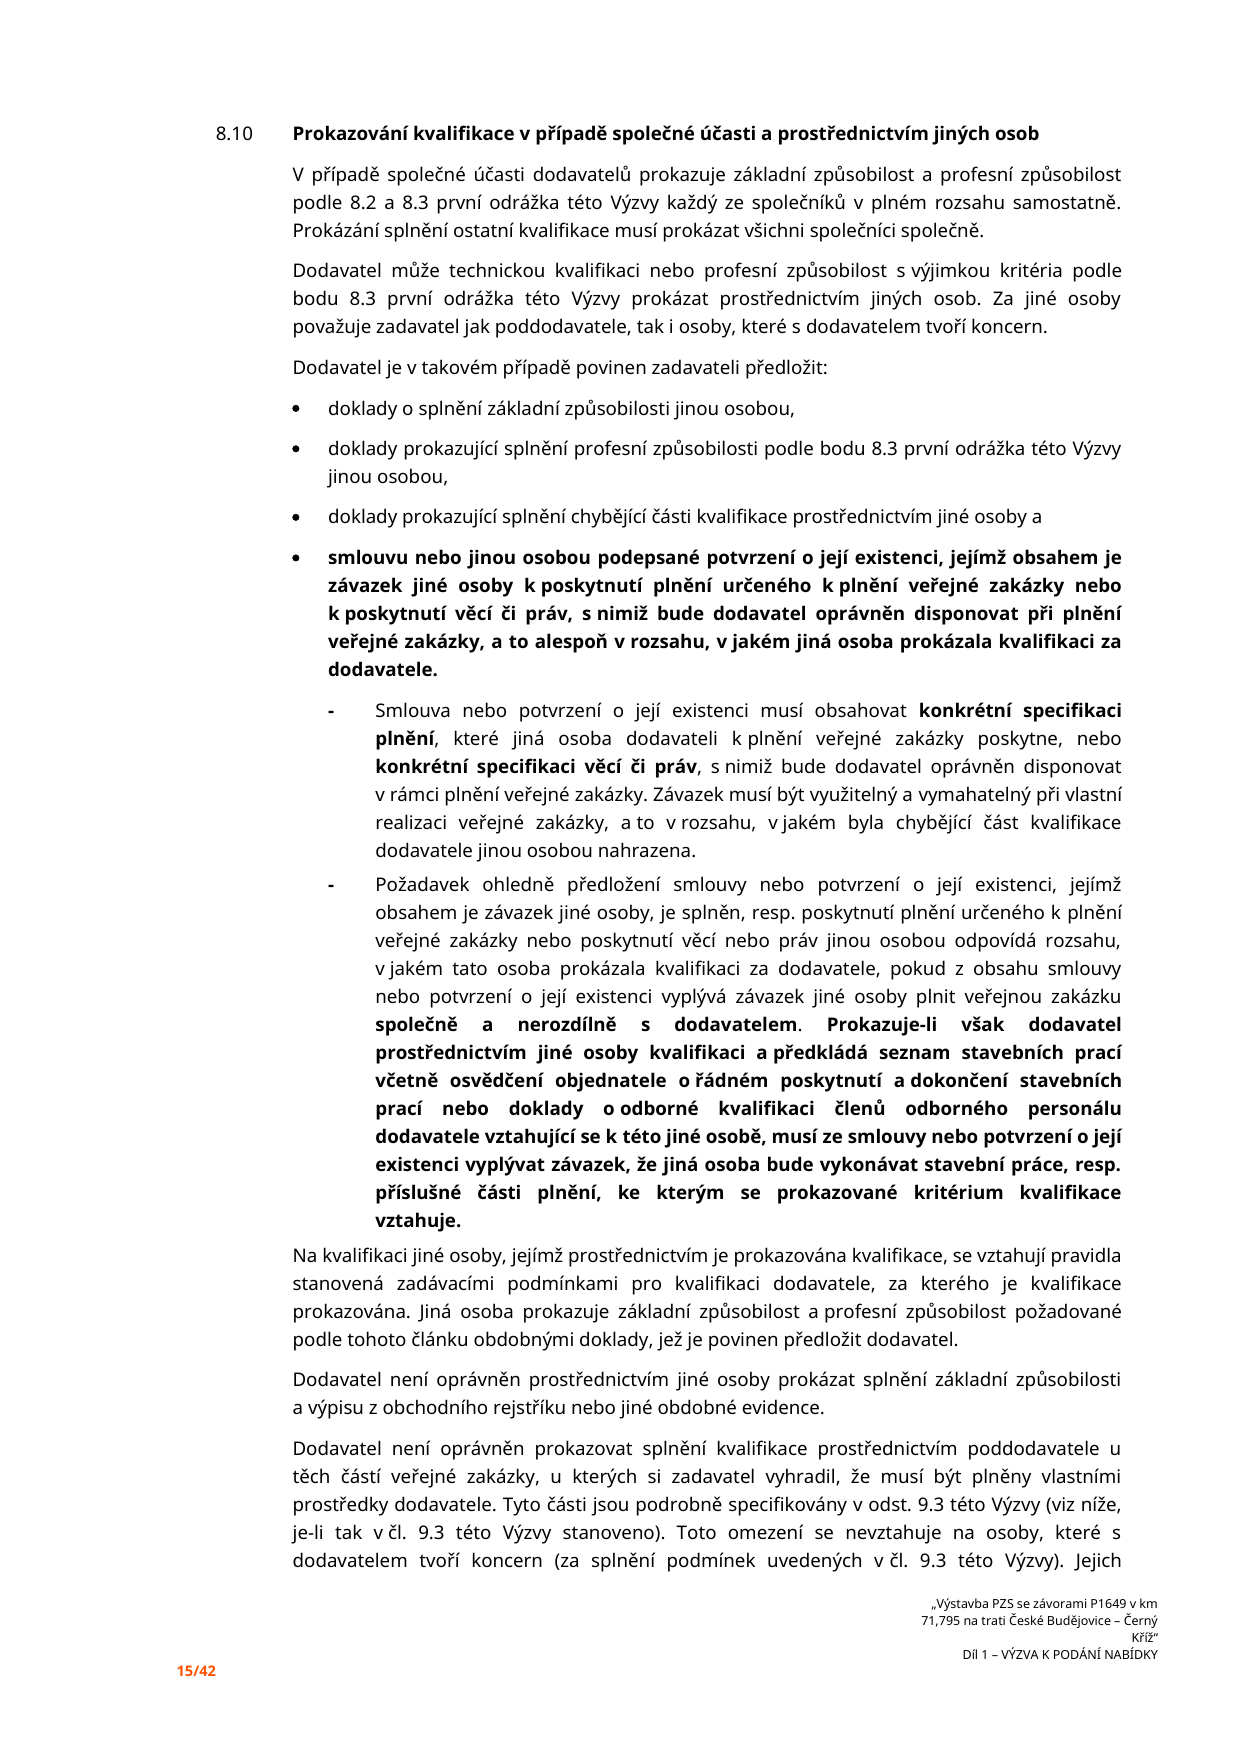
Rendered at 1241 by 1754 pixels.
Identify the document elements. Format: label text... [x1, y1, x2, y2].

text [292, 1435, 1122, 1573]
text Prokazování kvalifikace v případě společné účasti a prostřednictvím jiných osob [216, 121, 1122, 146]
text Dodavatel je v takovém případě povinen zadavateli předložit: [292, 354, 1122, 380]
text doklady prokazující splnění profesní způsobilosti podle bodu 8.3 první odrážka této Výzvy jinou osobou, [292, 435, 1122, 489]
text Na kvalifikaci jiné osoby, jejímž prostřednictvím je prokazována kvalifikace, se vztahují pravidla stanovená zadávacími podmínkami pro kvalifikaci dodavatele, za kterého je kvalifikace prokazována. Jiná osoba prokazuje základní způsobilost a profesní způsobilost požadované podle tohoto článku obdobnými doklady, jež je povinen předložit dodavatel. [292, 1242, 1122, 1351]
text Dodavatel není oprávněn prostřednictvím jiné osoby prokázat splnění základní způsobilosti a výpisu z obchodního rejstříku nebo jiné obdobné evidence. [292, 1366, 1122, 1420]
text Dodavatel může technickou kvalifikaci nebo profesní způsobilost s výjimkou kritéria podle bodu 8.3 první odrážka této Výzvy prokázat prostřednictvím jiných osob. Za jiné osoby považuje zadavatel jak poddodavatele, tak i osoby, které s dodavatelem tvoří koncern. [292, 258, 1122, 339]
text Smlouva nebo potvrzení o její existenci musí obsahovat konkrétní specifikaci plnění, které jiná osoba dodavateli k plnění veřejné zakázky poskytne, nebo konkrétní specifikaci věcí či práv, s nimiž bude dodavatel oprávněn disponovat v rámci plnění veřejné zakázky. Závazek musí být využitelný a vymahatelný při vlastní realizaci veřejné zakázky, a to v rozsahu, v jakém byla chybějící část kvalifikace dodavatele jinou osobou nahrazena. [328, 697, 1122, 863]
text doklady o splnění základní způsobilosti jinou osobou, [292, 395, 1122, 420]
text smlouvu nebo jinou osobou podepsané potvrzení o její existenci, jejímž obsahem je závazek jiné osoby k poskytnutí plnění určeného k plnění veřejné zakázky nebo k poskytnutí věcí či práv, s nimiž bude dodavatel oprávněn disponovat při plnění veřejné zakázky, a to alespoň v rozsahu, v jakém jiná osoba prokázala kvalifikaci za dodavatele. [292, 544, 1122, 682]
text doklady prokazující splnění chybějící části kvalifikace prostřednictvím jiné osoby a [292, 504, 1122, 529]
text V případě společné účasti dodavatelů prokazuje základní způsobilost a profesní způsobilost podle 8.2 a 8.3 první odrážka této Výzvy každý ze společníků v plném rozsahu samostatně. Prokázání splnění ostatní kvalifikace musí prokázat všichni společníci společně. [292, 161, 1122, 243]
text Požadavek ohledně předložení smlouvy nebo potvrzení o její existenci, jejímž obsahem je závazek jiné osoby, je splněn, resp. poskytnutí plnění určeného k plnění veřejné zakázky nebo poskytnutí věcí nebo práv jinou osobou odpovídá rozsahu, v jakém tato osoba prokázala kvalifikaci za dodavatele, pokud z obsahu smlouvy nebo potvrzení o její existenci vyplývá závazek jiné osoby plnit veřejnou zakázku společně a nerozdílně s dodavatelem. Prokazuje-li však dodavatel prostřednictvím jiné osoby kvalifikaci a předkládá seznam stavebních prací včetně osvědčení objednatele o řádném poskytnutí a dokončení stavebních prací nebo doklady o odborné kvalifikaci členů odborného personálu dodavatele vztahující se k této jiné osobě, musí ze smlouvy nebo potvrzení o její existenci vyplývat závazek, že jiná osoba bude vykonávat stavební práce, resp. příslušné části plnění, ke kterým se prokazované kritérium kvalifikace vztahuje. [328, 871, 1122, 1233]
